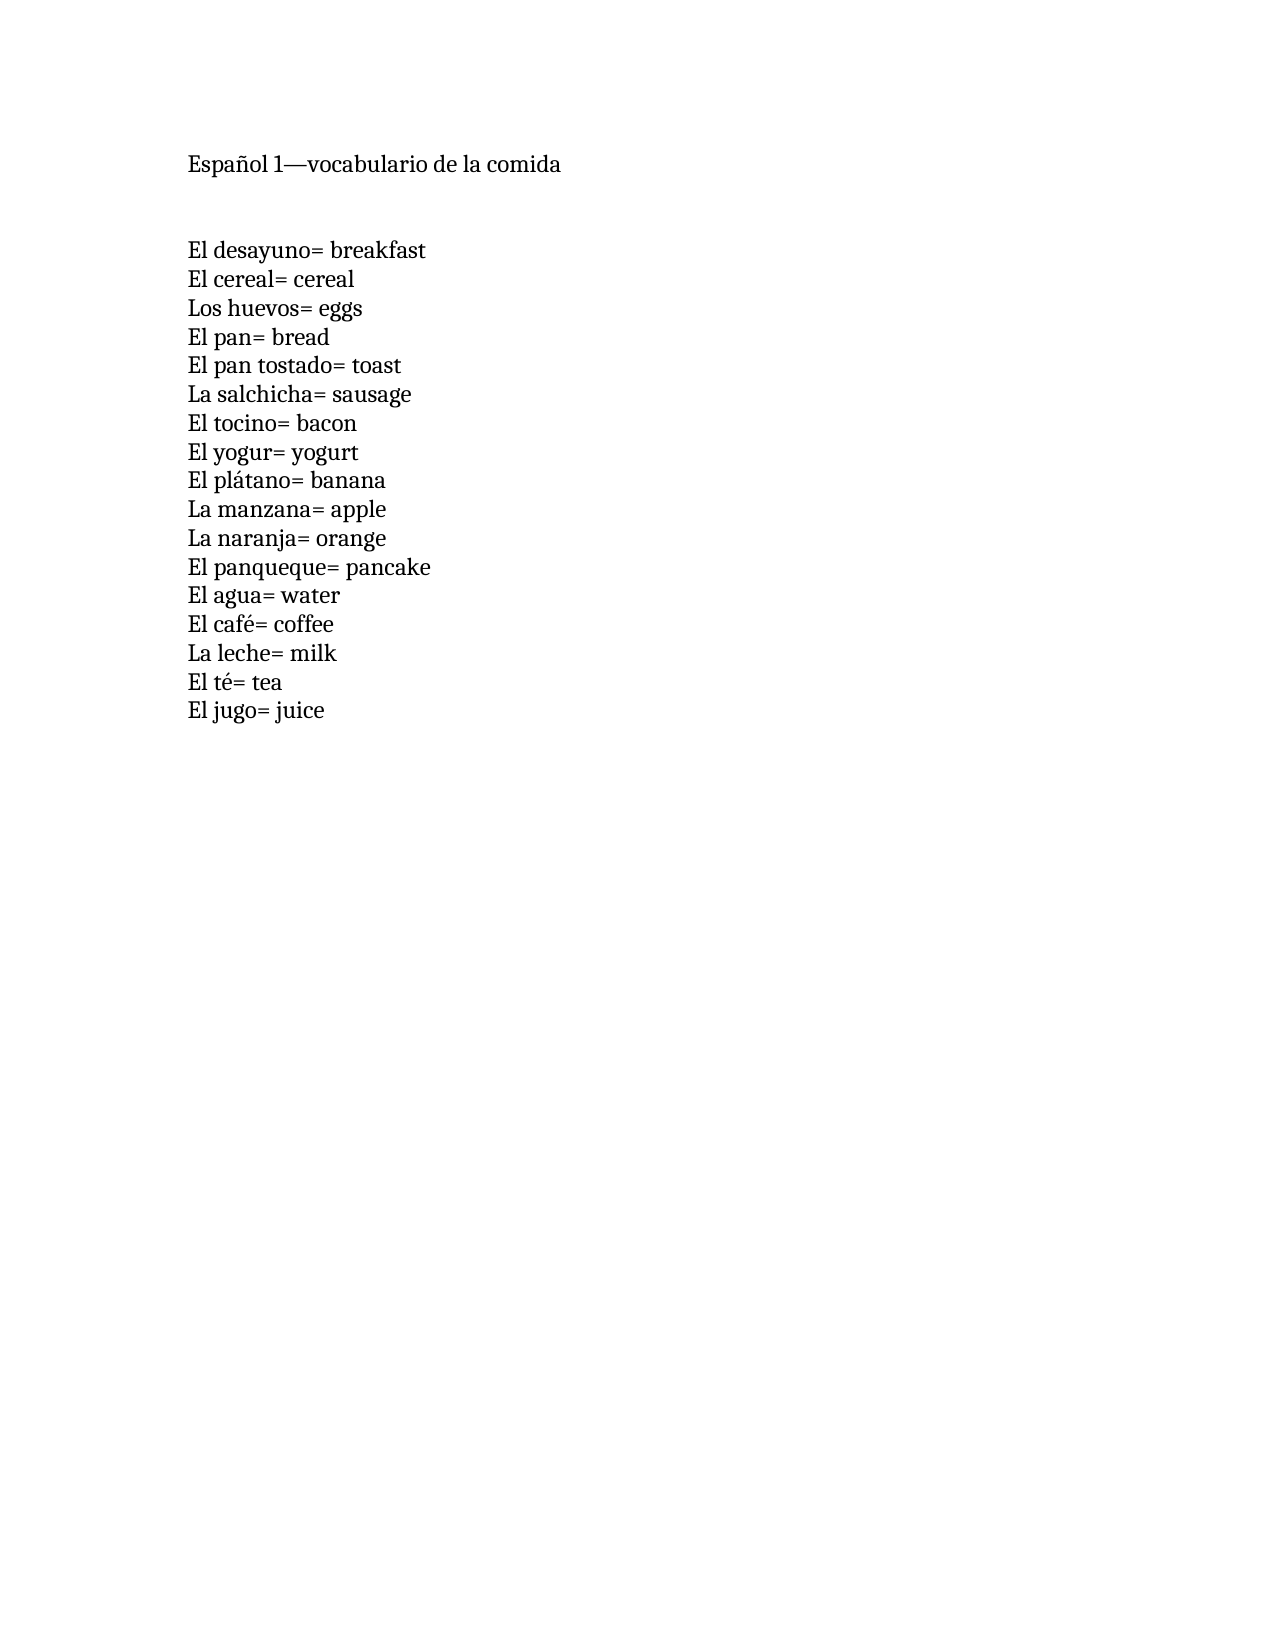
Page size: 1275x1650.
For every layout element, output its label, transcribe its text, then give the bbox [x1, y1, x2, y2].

text El café= coffee [187, 610, 1087, 639]
text La salchicha= sausage [187, 380, 1087, 409]
text La naranja= orange [187, 524, 1087, 552]
text El tocino= bacon [187, 409, 1087, 437]
text El desayuno= breakfast [187, 236, 1087, 265]
text El jugo= juice [187, 696, 1087, 725]
text Español 1—vocabulario de la comida [187, 150, 1087, 179]
text Los huevos= eggs [187, 294, 1087, 322]
text El cereal= cereal [187, 265, 1087, 294]
text El pan= bread [187, 322, 1087, 351]
text El yogur= yogurt [187, 437, 1087, 466]
text El panqueque= pancake [187, 552, 1087, 581]
text La manzana= apple [187, 495, 1087, 524]
text El té= tea [187, 667, 1087, 696]
text El pan tostado= toast [187, 351, 1087, 380]
text La leche= milk [187, 639, 1087, 667]
text El agua= water [187, 581, 1087, 610]
text El plátano= banana [187, 466, 1087, 495]
